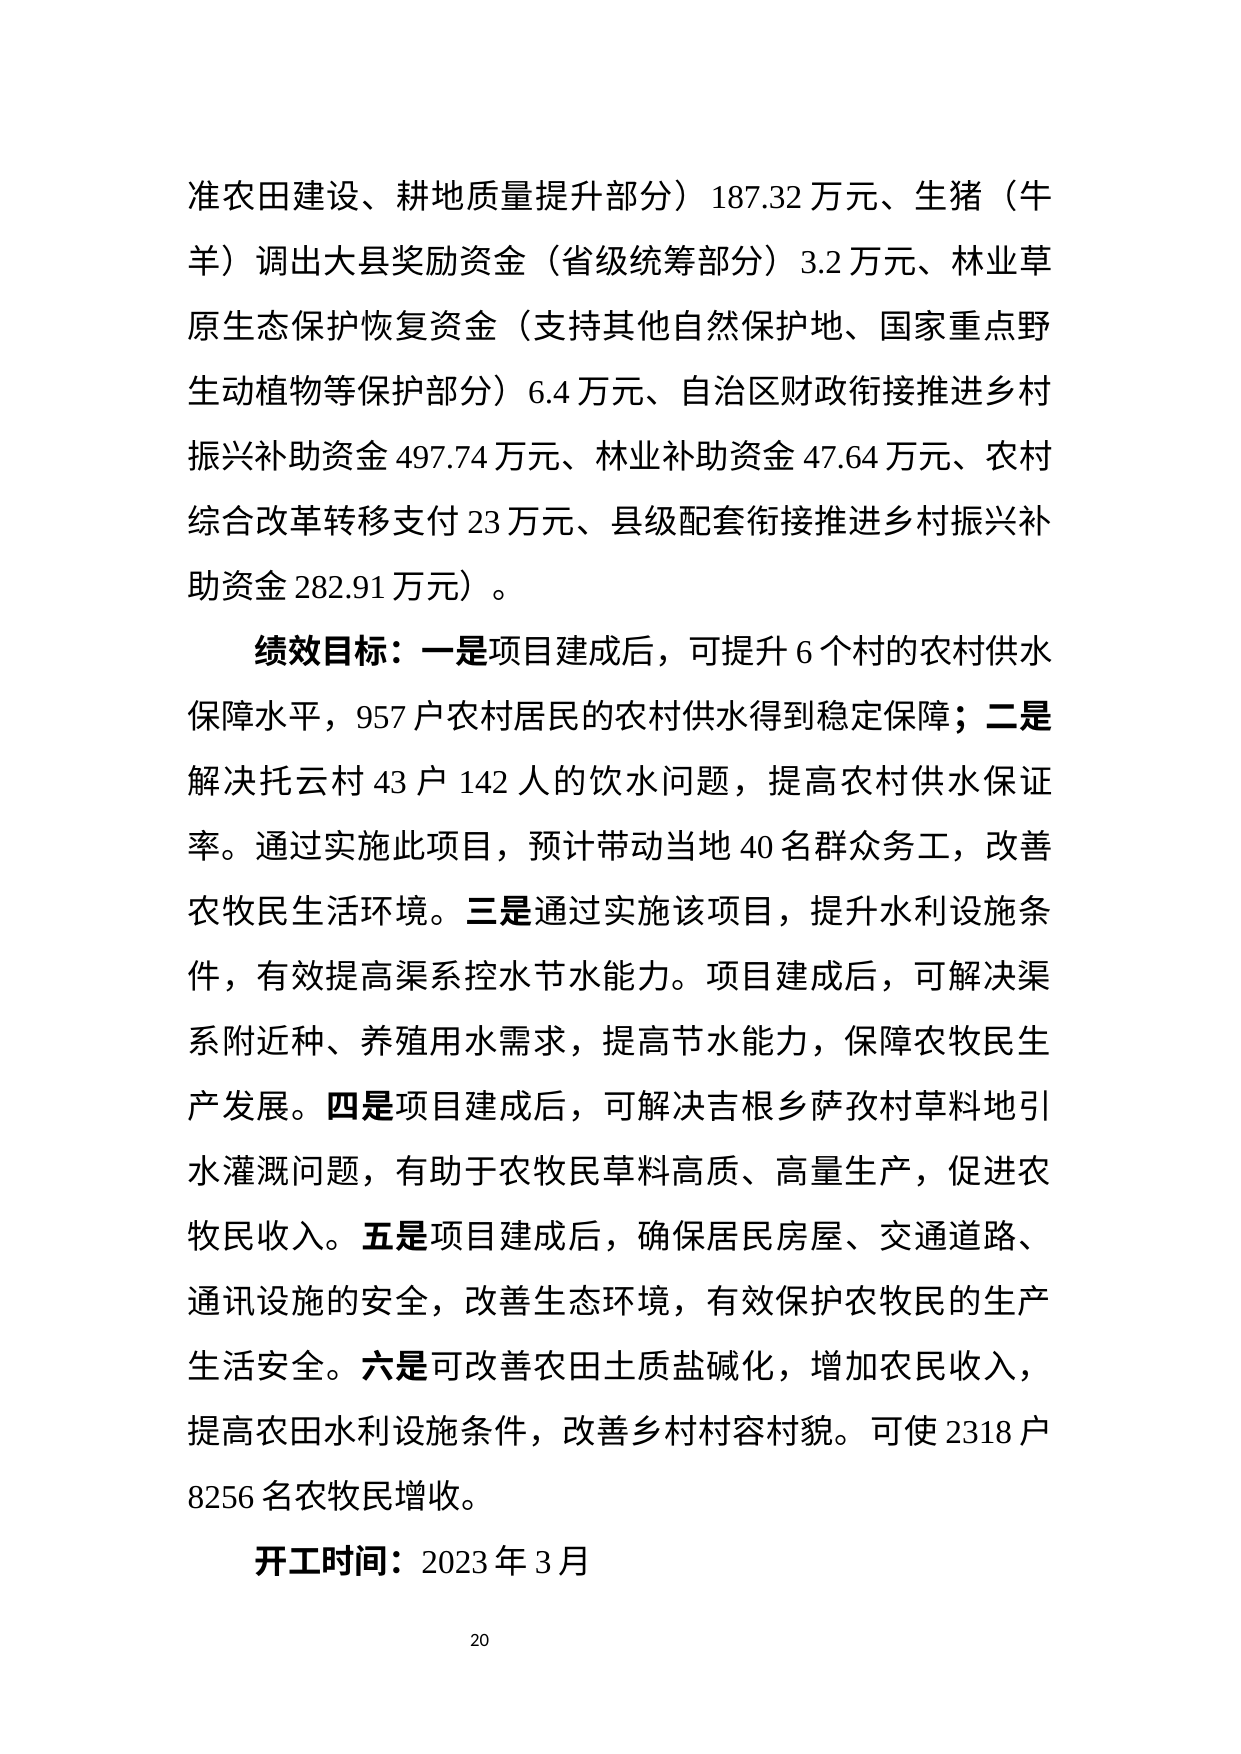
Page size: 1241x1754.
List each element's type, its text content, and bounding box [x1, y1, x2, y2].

text 开工时间：2023年3月 [187, 1527, 1053, 1592]
text 绩效目标：一是项目建成后，可提升6个村的农村供水保障水平，957户农村居民的农村供水得到稳定保障；二是解决托云村43户142人的饮水问题，提高农村供水保证率。通过实施此项目，预计带动当地40名群众务工，改善农牧民生活环境。三是通过实施该项目，提升水利设施条件，有效提高渠系控水节水能力。项目建成后，可解决渠系附近种、养殖用水需求，提高节水能力，保障农牧民生产发展。四是项目建成后，可解决吉根乡萨孜村草料地引水灌溉问题，有助于农牧民草料高质、高量生产，促进农牧民收入。五是项目建成后，确保居民房屋、交通道路、通讯设施的安全，改善生态环境，有效保护农牧民的生产生活安全。六是可改善农田土质盐碱化，增加农民收入，提高农田水利设施条件，改善乡村村容村貌。可使2318户8256名农牧民增收。 [187, 617, 1053, 1527]
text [187, 162, 1053, 617]
